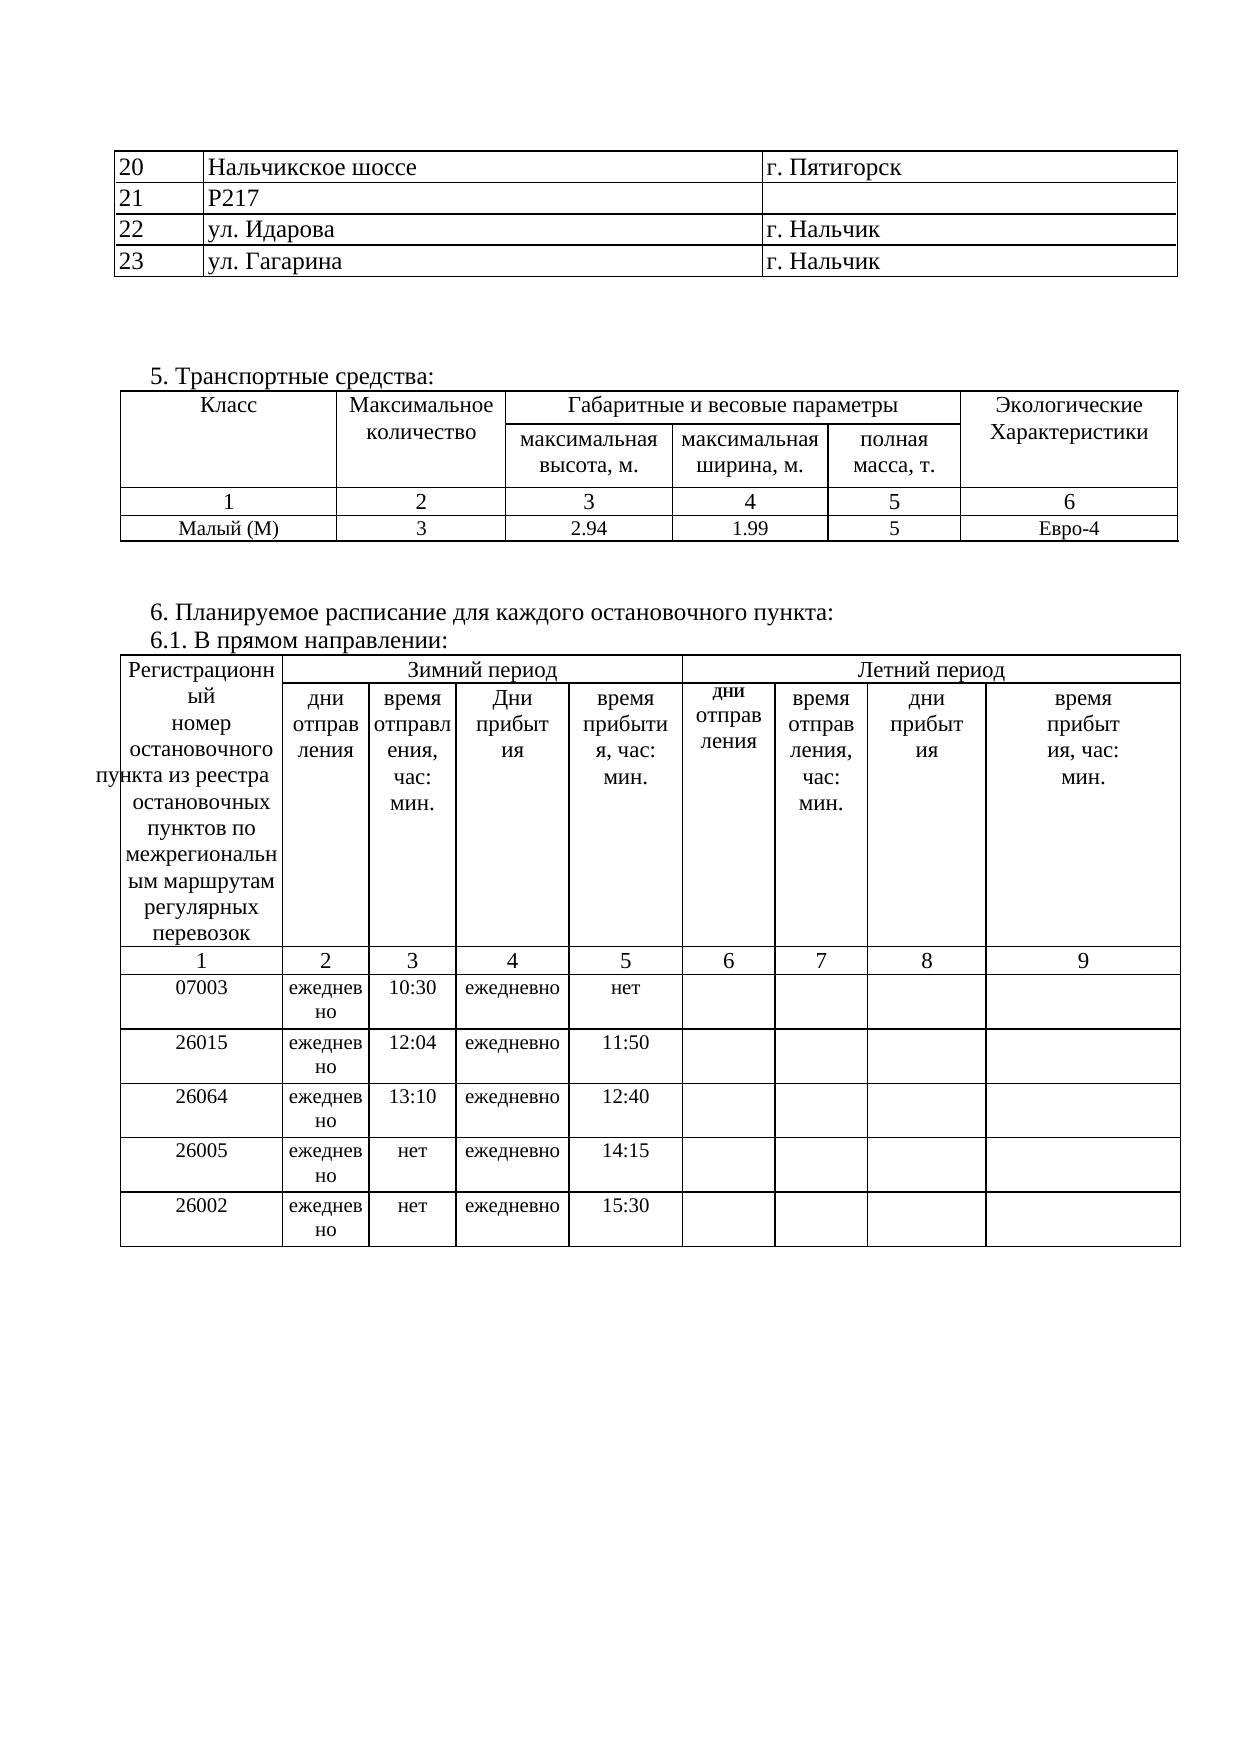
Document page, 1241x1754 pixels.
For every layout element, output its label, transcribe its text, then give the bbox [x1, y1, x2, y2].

table_cell 6 [961, 488, 1177, 514]
table_cell ежедневно [283, 1084, 368, 1137]
table_cell ежедневно [283, 1030, 368, 1082]
table_cell максимальная ширина, м. [673, 425, 827, 487]
table_cell время прибыт ия, час: мин. [987, 684, 1180, 946]
table_cell 2 [337, 488, 505, 514]
table_cell 23 [115, 245, 203, 276]
table_cell 07003 [121, 975, 282, 1028]
table_cell 1 [121, 947, 282, 974]
table_cell 3 [506, 488, 672, 514]
table_cell [683, 1138, 774, 1191]
table_cell [868, 1138, 985, 1191]
table_cell [868, 1030, 985, 1082]
table_cell [987, 1193, 1180, 1246]
table_cell [776, 1193, 867, 1246]
table_cell ежедневно [457, 975, 568, 1028]
table_cell время отправ ления, час: мин. [776, 684, 867, 946]
table_cell ежедневно [283, 975, 368, 1028]
table_cell нет [370, 1138, 455, 1191]
table_cell Нальчикское шоссе [204, 152, 762, 181]
table_cell [868, 975, 985, 1028]
table_cell ежедневно [457, 1084, 568, 1137]
table_header Летний период [683, 656, 1180, 682]
table_cell 1.99 [673, 516, 827, 540]
table_cell 2.94 [506, 516, 672, 540]
table_cell Малый (М) [121, 516, 336, 540]
table_cell 9 [987, 947, 1180, 974]
table_cell [987, 975, 1180, 1028]
table_cell полная масса, т. [829, 425, 960, 487]
table_cell дни отправ ления [283, 684, 368, 946]
table_cell 13:10 [370, 1084, 455, 1137]
table_cell 3 [337, 516, 505, 540]
table_cell ежедневно [283, 1193, 368, 1246]
text 5. Транспортные средства: [150, 361, 1090, 390]
table_cell ежедневно [283, 1138, 368, 1191]
table_cell [868, 1084, 985, 1137]
table_header Экологические Характеристики [961, 392, 1177, 487]
table_cell [868, 1193, 985, 1246]
table_cell 26002 [121, 1193, 282, 1246]
table_cell 4 [673, 488, 827, 514]
table_cell 11:50 [570, 1030, 682, 1082]
table_cell ежедневно [457, 1030, 568, 1082]
table_cell ежедневно [457, 1193, 568, 1246]
table_cell время отправл ения, час: мин. [370, 684, 455, 946]
table_cell [987, 1084, 1180, 1137]
text 6.1. В прямом направлении: [150, 626, 1090, 654]
table_cell [776, 1084, 867, 1137]
table_cell нет [570, 975, 682, 1028]
table_cell Р217 [204, 183, 762, 213]
table_cell 2 [283, 947, 368, 974]
table_cell Дни прибыт ия [457, 684, 568, 946]
table_cell г. Нальчик [763, 213, 1177, 244]
table_cell Евро-4 [961, 516, 1177, 540]
table_cell 20 [115, 152, 203, 181]
table_cell 4 [457, 947, 568, 974]
table_header Регистрационный номер остановочного пункта из реестра остановочных пунктов по межрегиональным маршрутам регулярных перевозок [121, 656, 282, 946]
table_cell 5 [829, 516, 960, 540]
table_cell 10:30 [370, 975, 455, 1028]
table_cell [776, 1138, 867, 1191]
table_cell [776, 975, 867, 1028]
table_cell дни прибыт ия [868, 684, 985, 946]
table_cell 14:15 [570, 1138, 682, 1191]
table_header Максимальное количество [337, 392, 505, 487]
table_cell нет [370, 1193, 455, 1246]
table_cell [683, 1193, 774, 1246]
text 6. Планируемое расписание для каждого остановочного пункта: [150, 597, 1090, 626]
table_cell 5 [570, 947, 682, 974]
table_cell ул. Идарова [204, 215, 762, 244]
table_cell [763, 181, 1177, 213]
table_cell 22 [115, 214, 203, 244]
table_cell 1 [121, 488, 336, 514]
table_cell г. Пятигорск [763, 152, 1177, 181]
table_cell 26005 [121, 1138, 282, 1191]
table_cell 7 [776, 947, 867, 974]
table_cell ДНИ отправ ления [683, 684, 774, 946]
table_cell максимальная высота, м. [506, 425, 672, 487]
table_cell 6 [683, 947, 774, 974]
table_cell 26064 [121, 1084, 282, 1137]
table_cell ул. Гагарина [204, 246, 762, 276]
table_cell 21 [115, 183, 203, 213]
table_cell 8 [868, 947, 985, 974]
table_cell г. Нальчик [763, 244, 1177, 276]
table_cell [683, 1030, 774, 1082]
table_cell 5 [829, 488, 960, 514]
table_header Класс [121, 392, 336, 487]
table_header Зимний период [283, 656, 682, 682]
table_cell 3 [370, 947, 455, 974]
table_cell [776, 1030, 867, 1082]
table_cell время прибыти я, час: мин. [570, 684, 682, 946]
table_cell 15:30 [570, 1193, 682, 1246]
table_cell ежедневно [457, 1138, 568, 1191]
table_cell [987, 1138, 1180, 1191]
table_header Габаритные и весовые параметры [506, 392, 960, 423]
table_cell [987, 1030, 1180, 1082]
table_cell [683, 1084, 774, 1137]
table_cell 26015 [121, 1030, 282, 1082]
table_cell [683, 975, 774, 1028]
table_cell 12:04 [370, 1030, 455, 1082]
table_cell 12:40 [570, 1084, 682, 1137]
